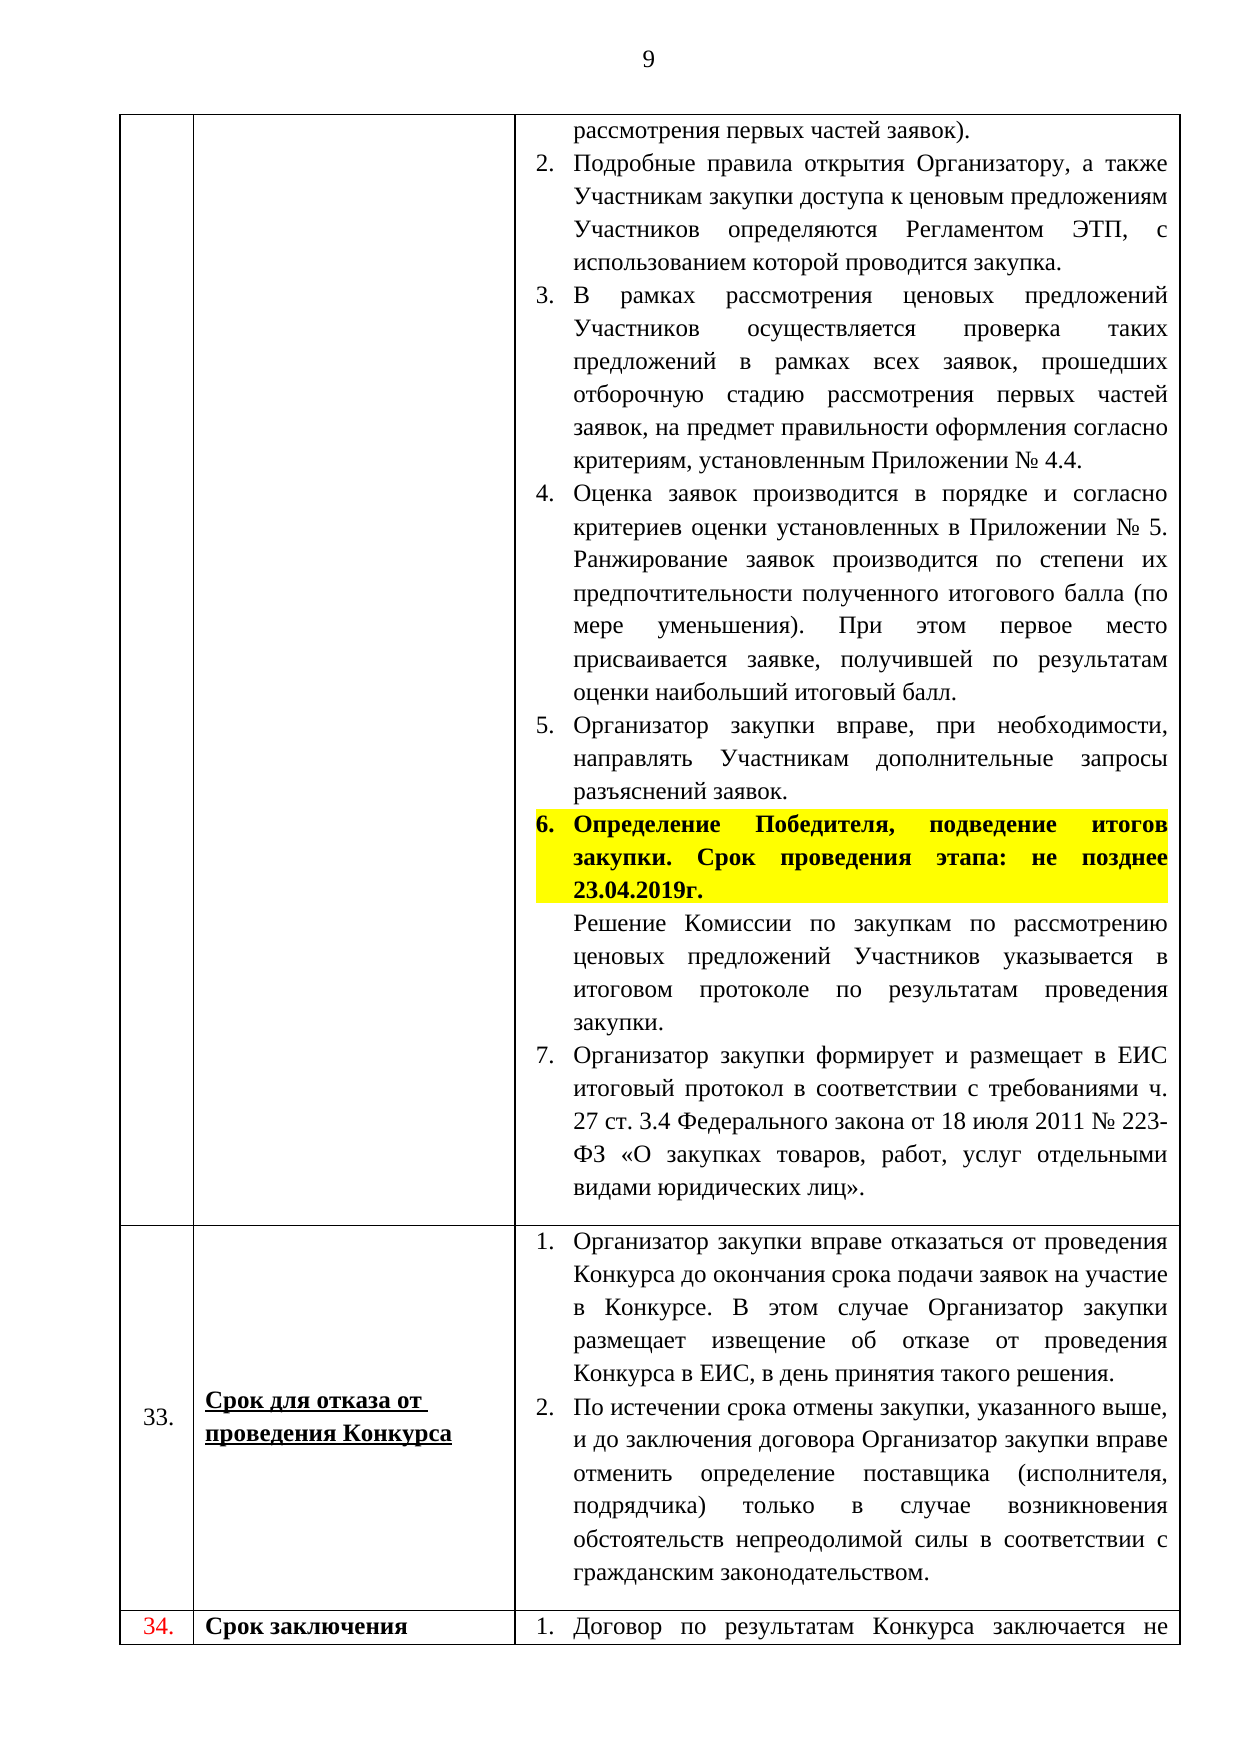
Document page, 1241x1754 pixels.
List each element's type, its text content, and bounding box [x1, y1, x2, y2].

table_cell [516, 115, 1179, 1225]
table_cell Организатор закупки вправе отказаться от проведения Конкурса до окончания срока подачи заявок на участие в Конкурсе. В этом случае Организатор закупки размещает извещение об отказе от проведения Конкурса в ЕИС, в день принятия такого решения. По истечении срока отмены закупки, указанного выше, и до заключения договора Организатор закупки вправе отменить определение поставщика (исполнителя, подрядчика) только в случае возникновения обстоятельств непреодолимой силы в соответствии с гражданским законодательством. [516, 1226, 1179, 1610]
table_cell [516, 1611, 1179, 1644]
table_cell [121, 1611, 193, 1644]
table_cell Срок для отказа от проведения Конкурса [194, 1226, 514, 1610]
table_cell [194, 1611, 514, 1644]
table_cell [121, 115, 193, 1225]
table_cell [194, 115, 514, 1225]
table_cell [121, 1226, 193, 1610]
